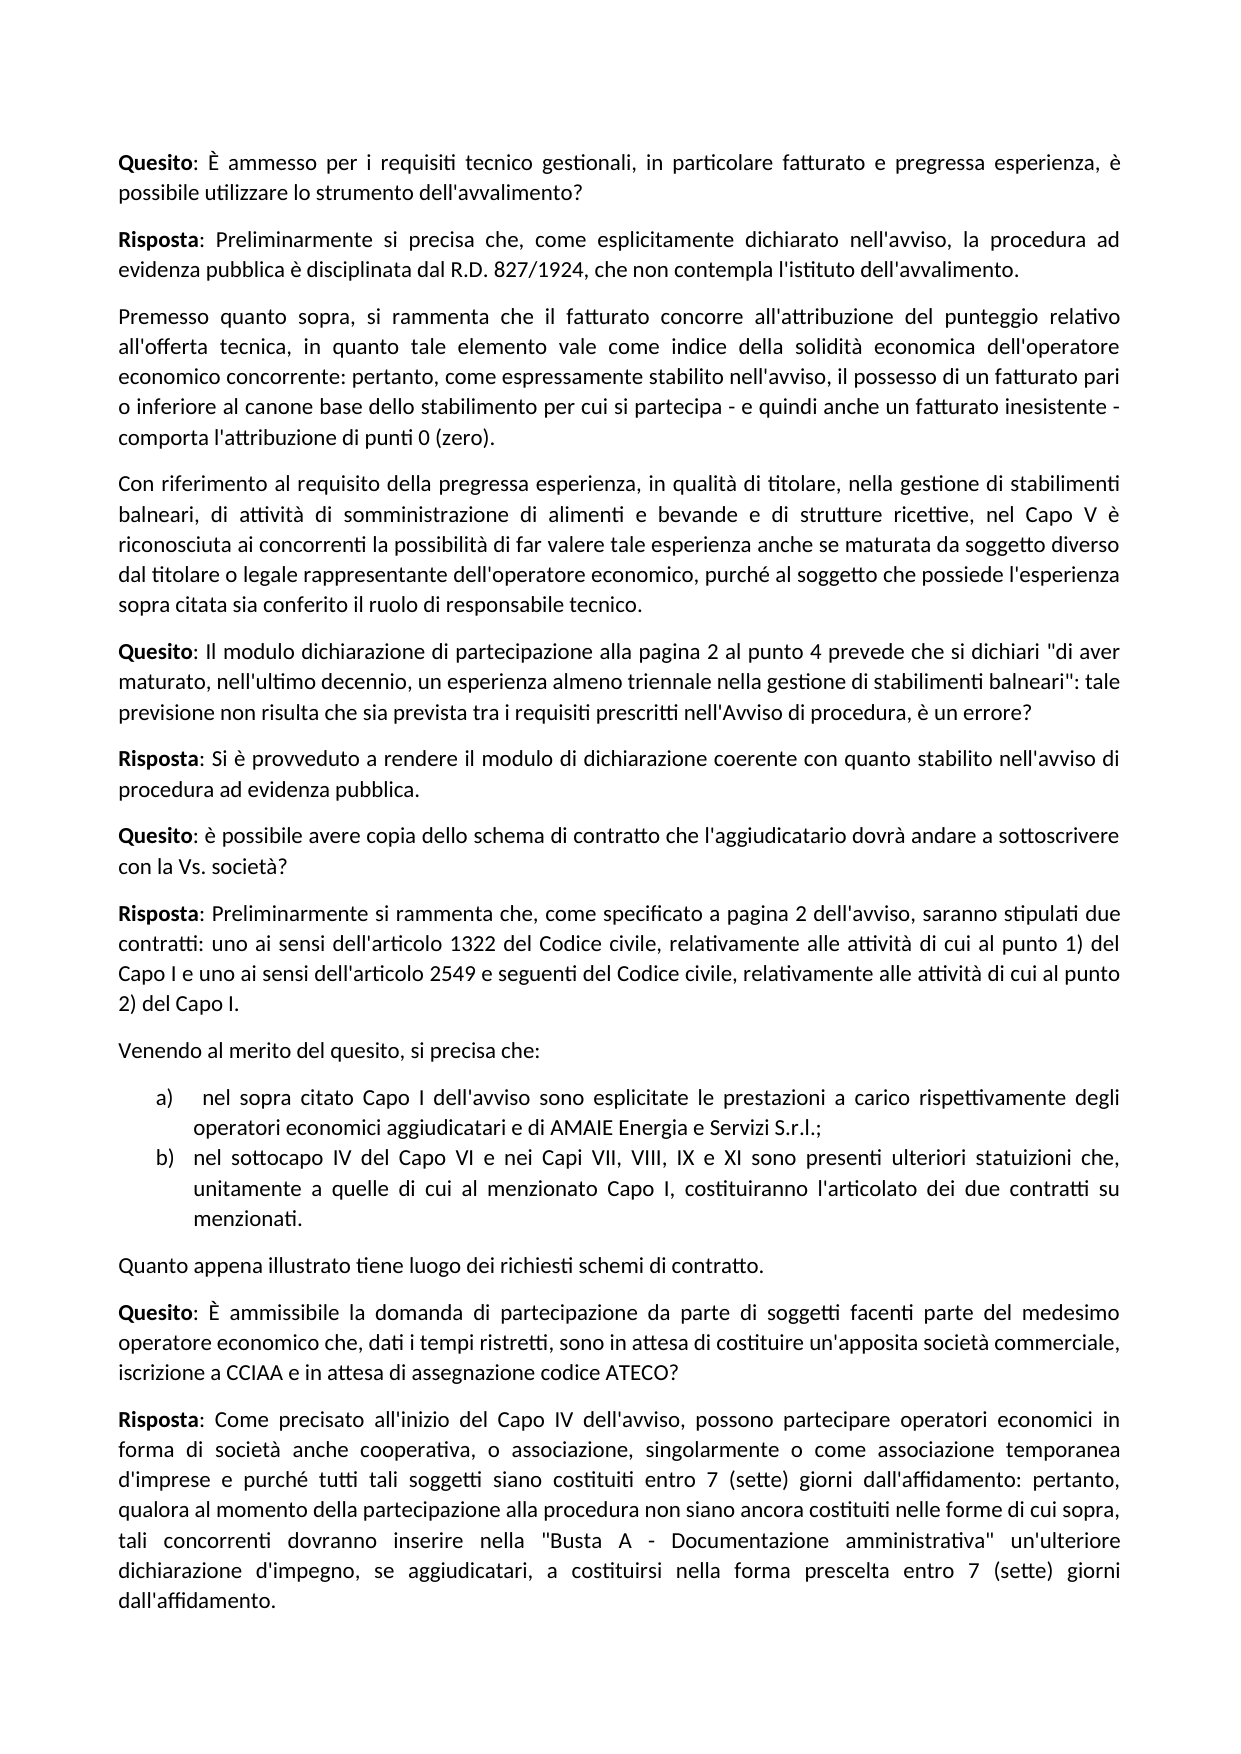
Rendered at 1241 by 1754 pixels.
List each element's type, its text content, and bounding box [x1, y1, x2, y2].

text Quesito: È ammissibile la domanda di partecipazione da parte di soggetti facenti parte del medesimo operatore economico che, dati i tempi ristretti, sono in attesa di costituire un'apposita società commerciale, iscrizione a CCIAA e in attesa di assegnazione codice ATECO? [118, 1298, 1122, 1386]
text Con riferimento al requisito della pregressa esperienza, in qualità di titolare, nella gestione di stabilimenti balneari, di attività di somministrazione di alimenti e bevande e di strutture ricettive, nel Capo V è riconosciuta ai concorrenti la possibilità di far valere tale esperienza anche se maturata da soggetto diverso dal titolare o legale rappresentante dell'operatore economico, purché al soggetto che possiede l'esperienza sopra citata sia conferito il ruolo di responsabile tecnico. [118, 469, 1122, 618]
text Quesito: Il modulo dichiarazione di partecipazione alla pagina 2 al punto 4 prevede che si dichiari "di aver maturato, nell'ultimo decennio, un esperienza almeno triennale nella gestione di stabilimenti balneari": tale previsione non risulta che sia prevista tra i requisiti prescritti nell'Avviso di procedura, è un errore? [118, 637, 1122, 726]
text Venendo al merito del quesito, si precisa che: [118, 1036, 1122, 1064]
text Premesso quanto sopra, si rammenta che il fatturato concorre all'attribuzione del punteggio relativo all'offerta tecnica, in quanto tale elemento vale come indice della solidità economica dell'operatore economico concorrente: pertanto, come espressamente stabilito nell'avviso, il possesso di un fatturato pari o inferiore al canone base dello stabilimento per cui si partecipa - e quindi anche un fatturato inesistente - comporta l'attribuzione di punti 0 (zero). [118, 302, 1122, 451]
list nel sopra citato Capo I dell'avviso sono esplicitate le prestazioni a carico rispettivamente degli operatori economici aggiudicatari e di AMAIE Energia e Servizi S.r.l.; [156, 1083, 1122, 1141]
text Risposta: Si è provveduto a rendere il modulo di dichiarazione coerente con quanto stabilito nell'avviso di procedura ad evidenza pubblica. [118, 744, 1122, 803]
list nel sottocapo IV del Capo VI e nei Capi VII, VIII, IX e XI sono presenti ulteriori statuizioni che, unitamente a quelle di cui al menzionato Capo I, costituiranno l'articolato dei due contratti su menzionati. [156, 1143, 1122, 1232]
text Quesito: È ammesso per i requisiti tecnico gestionali, in particolare fatturato e pregressa esperienza, è possibile utilizzare lo strumento dell'avvalimento? [118, 148, 1122, 206]
text Quanto appena illustrato tiene luogo dei richiesti schemi di contratto. [118, 1251, 1122, 1279]
text Risposta: Preliminarmente si precisa che, come esplicitamente dichiarato nell'avviso, la procedura ad evidenza pubblica è disciplinata dal R.D. 827/1924, che non contempla l'istituto dell'avvalimento. [118, 225, 1122, 283]
text Risposta: Preliminarmente si rammenta che, come specificato a pagina 2 dell'avviso, saranno stipulati due contratti: uno ai sensi dell'articolo 1322 del Codice civile, relativamente alle attività di cui al punto 1) del Capo I e uno ai sensi dell'articolo 2549 e seguenti del Codice civile, relativamente alle attività di cui al punto 2) del Capo I. [118, 899, 1122, 1017]
text Risposta: Come precisato all'inizio del Capo IV dell'avviso, possono partecipare operatori economici in forma di società anche cooperativa, o associazione, singolarmente o come associazione temporanea d'imprese e purché tutti tali soggetti siano costituiti entro 7 (sette) giorni dall'affidamento: pertanto, qualora al momento della partecipazione alla procedura non siano ancora costituiti nelle forme di cui sopra, tali concorrenti dovranno inserire nella "Busta A - Documentazione amministrativa" un'ulteriore dichiarazione d'impegno, se aggiudicatari, a costituirsi nella forma prescelta entro 7 (sette) giorni dall'affidamento. [118, 1405, 1122, 1614]
text Quesito: è possibile avere copia dello schema di contratto che l'aggiudicatario dovrà andare a sottoscrivere con la Vs. società? [118, 822, 1122, 880]
